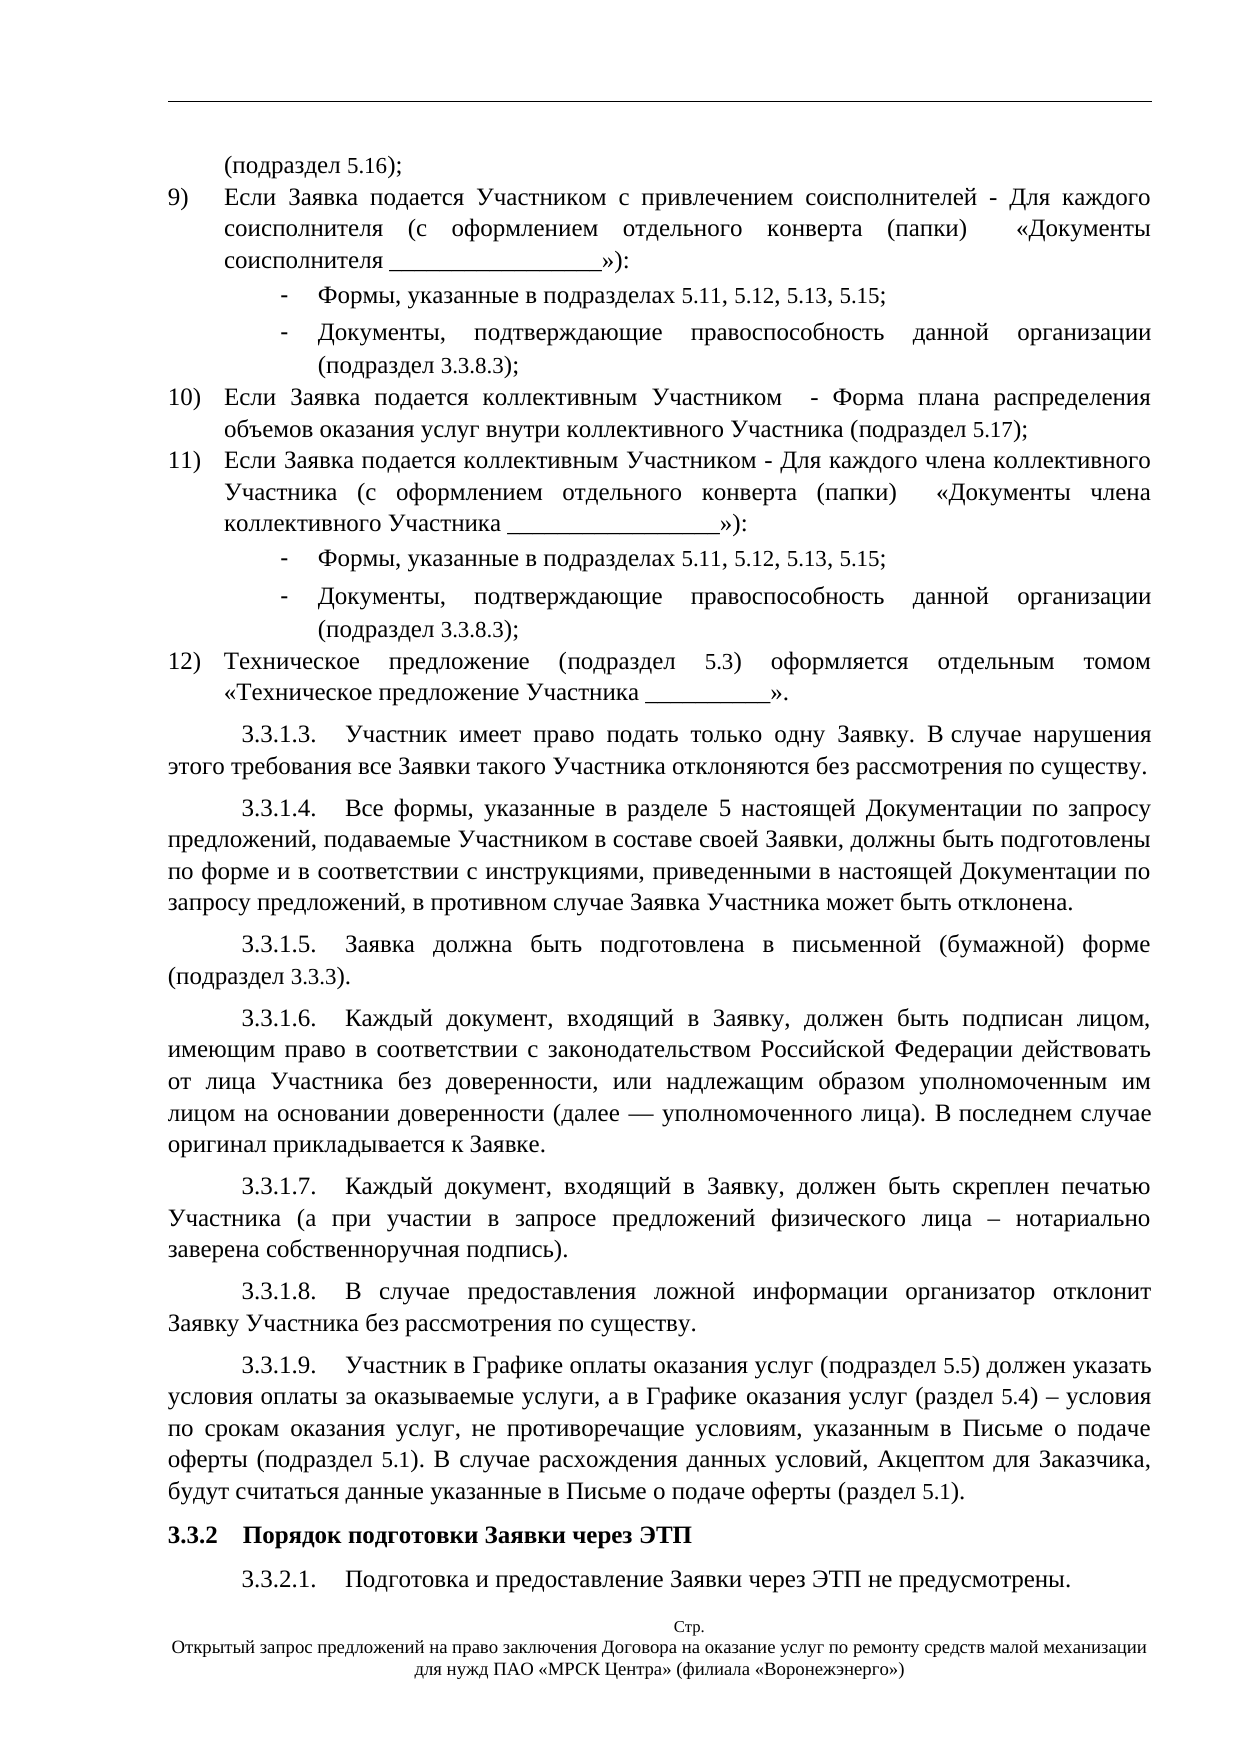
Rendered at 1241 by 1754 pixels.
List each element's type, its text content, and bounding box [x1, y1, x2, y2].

list Заявка должна быть подготовлена в письменной (бумажной) форме (подраздел 3.3.3). [168, 929, 1152, 990]
list Если Заявка подается Участником с привлечением соисполнителей - Для каждого соисполнителя (с оформлением отдельного конверта (папки) «Документы соисполнителя _________________»): [168, 182, 1152, 273]
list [168, 150, 1152, 179]
list Формы, указанные в подразделах 5.11, 5.12, 5.13, 5.15; [280, 540, 1152, 574]
list В случае предоставления ложной информации организатор отклонит Заявку Участника без рассмотрения по существу. [168, 1276, 1152, 1337]
list Если Заявка подается коллективным Участником - Для каждого члена коллективного Участника (с оформлением отдельного конверта (папки) «Документы члена коллективного Участника _________________»): [168, 445, 1152, 537]
list Формы, указанные в подразделах 5.11, 5.12, 5.13, 5.15; [280, 276, 1152, 310]
list Участник в Графике оплаты оказания услуг (подраздел 5.5) должен указать условия оплаты за оказываемые услуги, а в Графике оказания услуг (раздел 5.4) – условия по срокам оказания услуг, не противоречащие условиям, указанным в Письме о подаче оферты (подраздел 5.1). В случае расхождения данных условий, Акцептом для Заказчика, будут считаться данные указанные в Письме о подаче оферты (раздел 5.1). [168, 1350, 1152, 1505]
list Техническое предложение (подраздел 5.3) оформляется отдельным томом «Техническое предложение Участника __________». [168, 646, 1152, 706]
list Подготовка и предоставление Заявки через ЭТП не предусмотрены. [168, 1564, 1152, 1593]
list Документы, подтверждающие правоспособность данной организации (подраздел 3.3.8.3); [280, 577, 1152, 643]
list Документы, подтверждающие правоспособность данной организации (подраздел 3.3.8.3); [280, 314, 1152, 379]
list Каждый документ, входящий в Заявку, должен быть подписан лицом, имеющим право в соответствии с законодательством Российской Федерации действовать от лица Участника без доверенности, или надлежащим образом уполномоченным им лицом на основании доверенности (далее — уполномоченного лица). В последнем случае оригинал прикладывается к Заявке. [168, 1003, 1152, 1158]
list Участник имеет право подать только одну Заявку. В случае нарушения этого требования все Заявки такого Участника отклоняются без рассмотрения по существу. [168, 719, 1152, 779]
list Каждый документ, входящий в Заявку, должен быть скреплен печатью Участника (а при участии в запросе предложений физического лица – нотариально заверена собственноручная подпись). [168, 1171, 1152, 1263]
list Если Заявка подается коллективным Участником - Форма плана распределения объемов оказания услуг внутри коллективного Участника (подраздел 5.17); [168, 382, 1152, 442]
list Все формы, указанные в разделе 5 настоящей Документации по запросу предложений, подаваемые Участником в составе своей Заявки, должны быть подготовлены по форме и в соответствии с инструкциями, приведенными в настоящей Документации по запросу предложений, в противном случае Заявка Участника может быть отклонена. [168, 793, 1152, 916]
subtitle Порядок подготовки Заявки через ЭТП [168, 1520, 1152, 1549]
